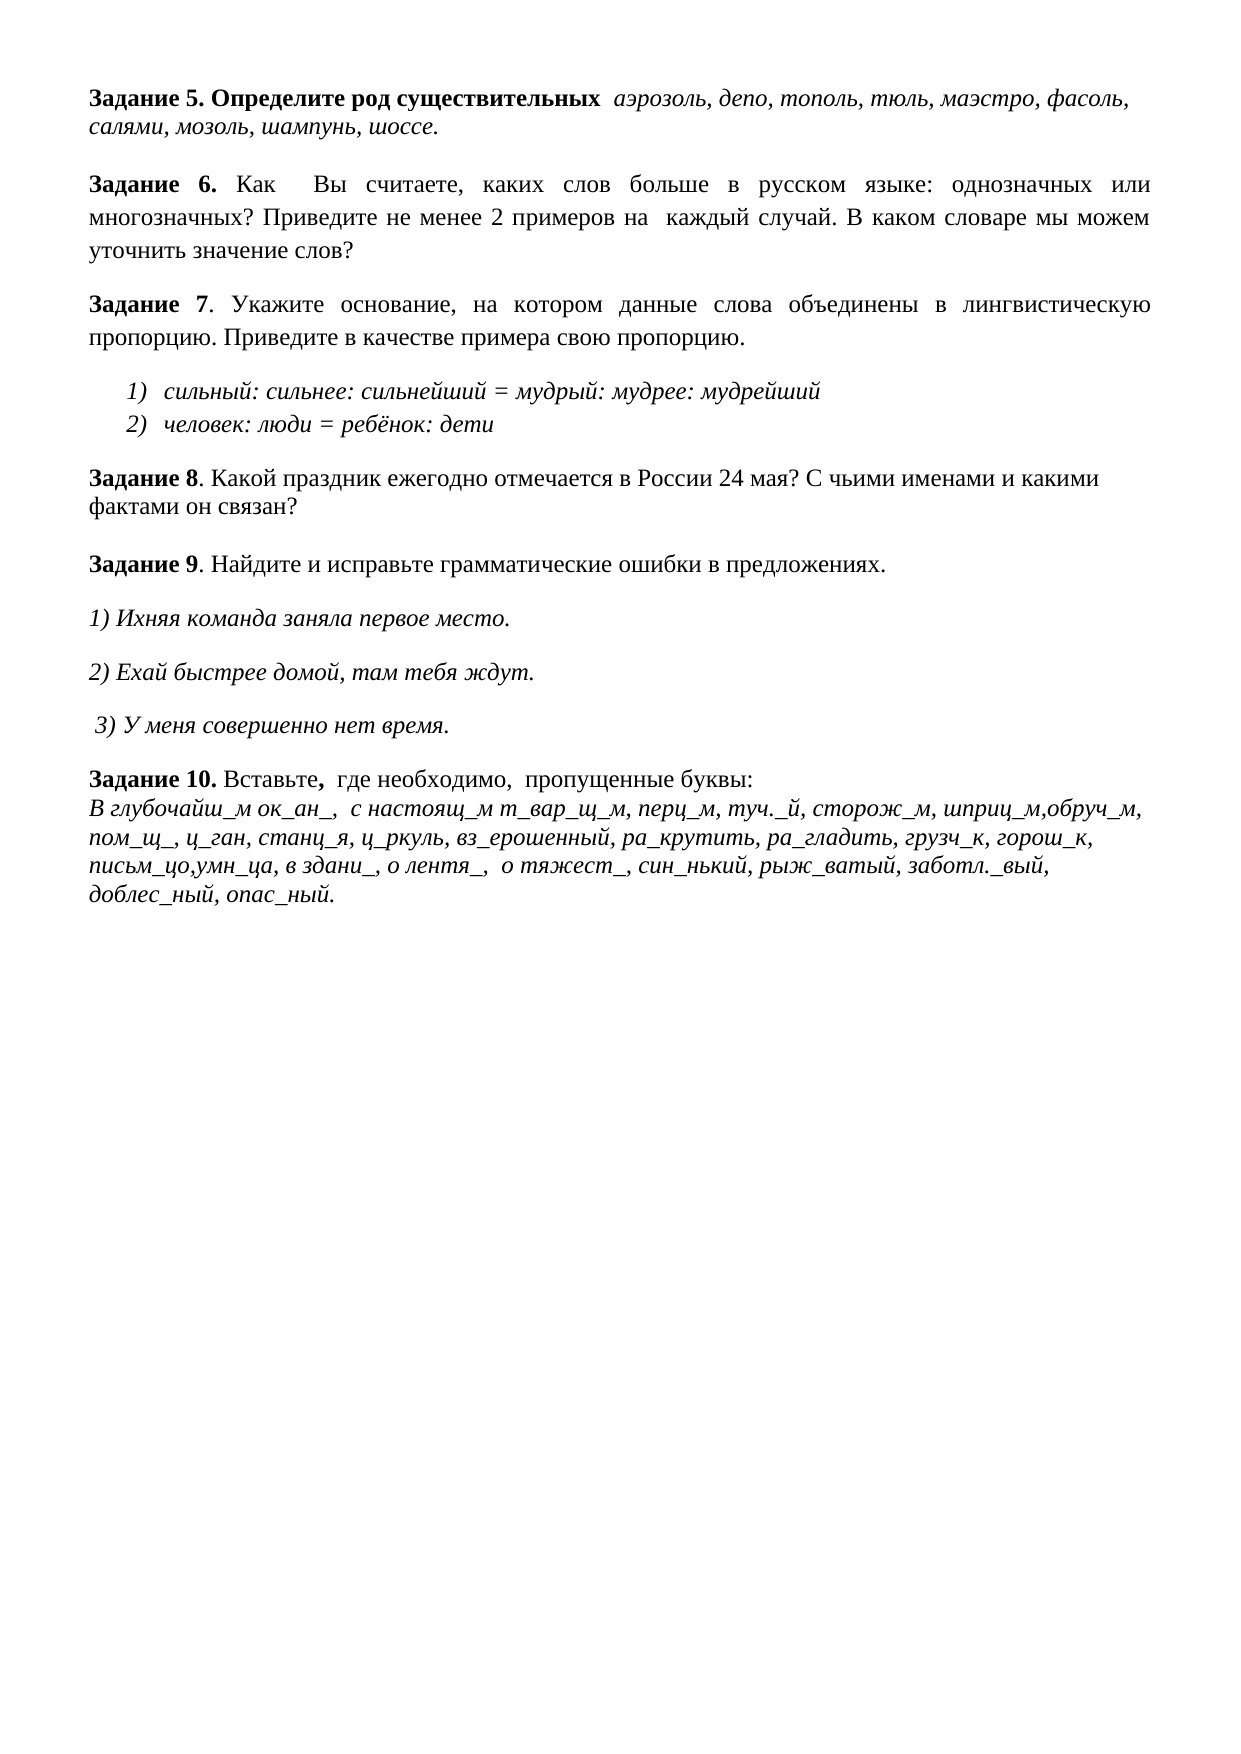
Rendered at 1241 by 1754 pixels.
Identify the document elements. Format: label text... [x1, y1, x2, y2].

text 3) У меня совершенно нет время. [89, 710, 1152, 739]
text В глубочайш_м ок_ан_, с настоящ_м т_вар_щ_м, перц_м, туч._й, сторож_м, шприц_м,обруч_м, пом_щ_, ц_ган, станц_я, ц_ркуль, вз_ерошенный, ра_крутить, ра_гладить, грузч_к, горош_к, письм_цо,умн_ца, в здани_, о лентя_, о тяжест_, син_нький, рыж_ватый, заботл._вый, доблес_ный, опас_ный. [89, 793, 1152, 908]
text Задание 9. Найдите и исправьте грамматические ошибки в предложениях. [89, 549, 1152, 578]
list сильный: сильнее: сильнейший = мудрый: мудрее: мудрейший [126, 376, 1152, 404]
text Задание 10. Вставьте, где необходимо, пропущенные буквы: [89, 764, 1152, 793]
text Задание 7. Укажите основание, на котором данные слова объединены в лингвистическую пропорцию. Приведите в качестве примера свою пропорцию. [89, 289, 1152, 351]
list человек: люди = ребёнок: дети [126, 409, 1152, 437]
text Задание 5. Определите род существительных аэрозоль, депо, тополь, тюль, маэстро, фасоль, салями, мозоль, шампунь, шоссе. [439, 83, 1152, 140]
text Задание 6. Как Вы считаете, каких слов больше в русском языке: однозначных или многозначных? Приведите не менее 2 примеров на каждый случай. В каком словаре мы можем уточнить значение слов? [89, 169, 1152, 264]
text 2) Ехай быстрее домой, там тебя ждут. [89, 657, 1152, 685]
text Задание 8. Какой праздник ежегодно отмечается в России 24 мая? С чьими именами и какими фактами он связан? [89, 463, 1152, 520]
text 1) Ихняя команда заняла первое место. [89, 603, 1152, 631]
